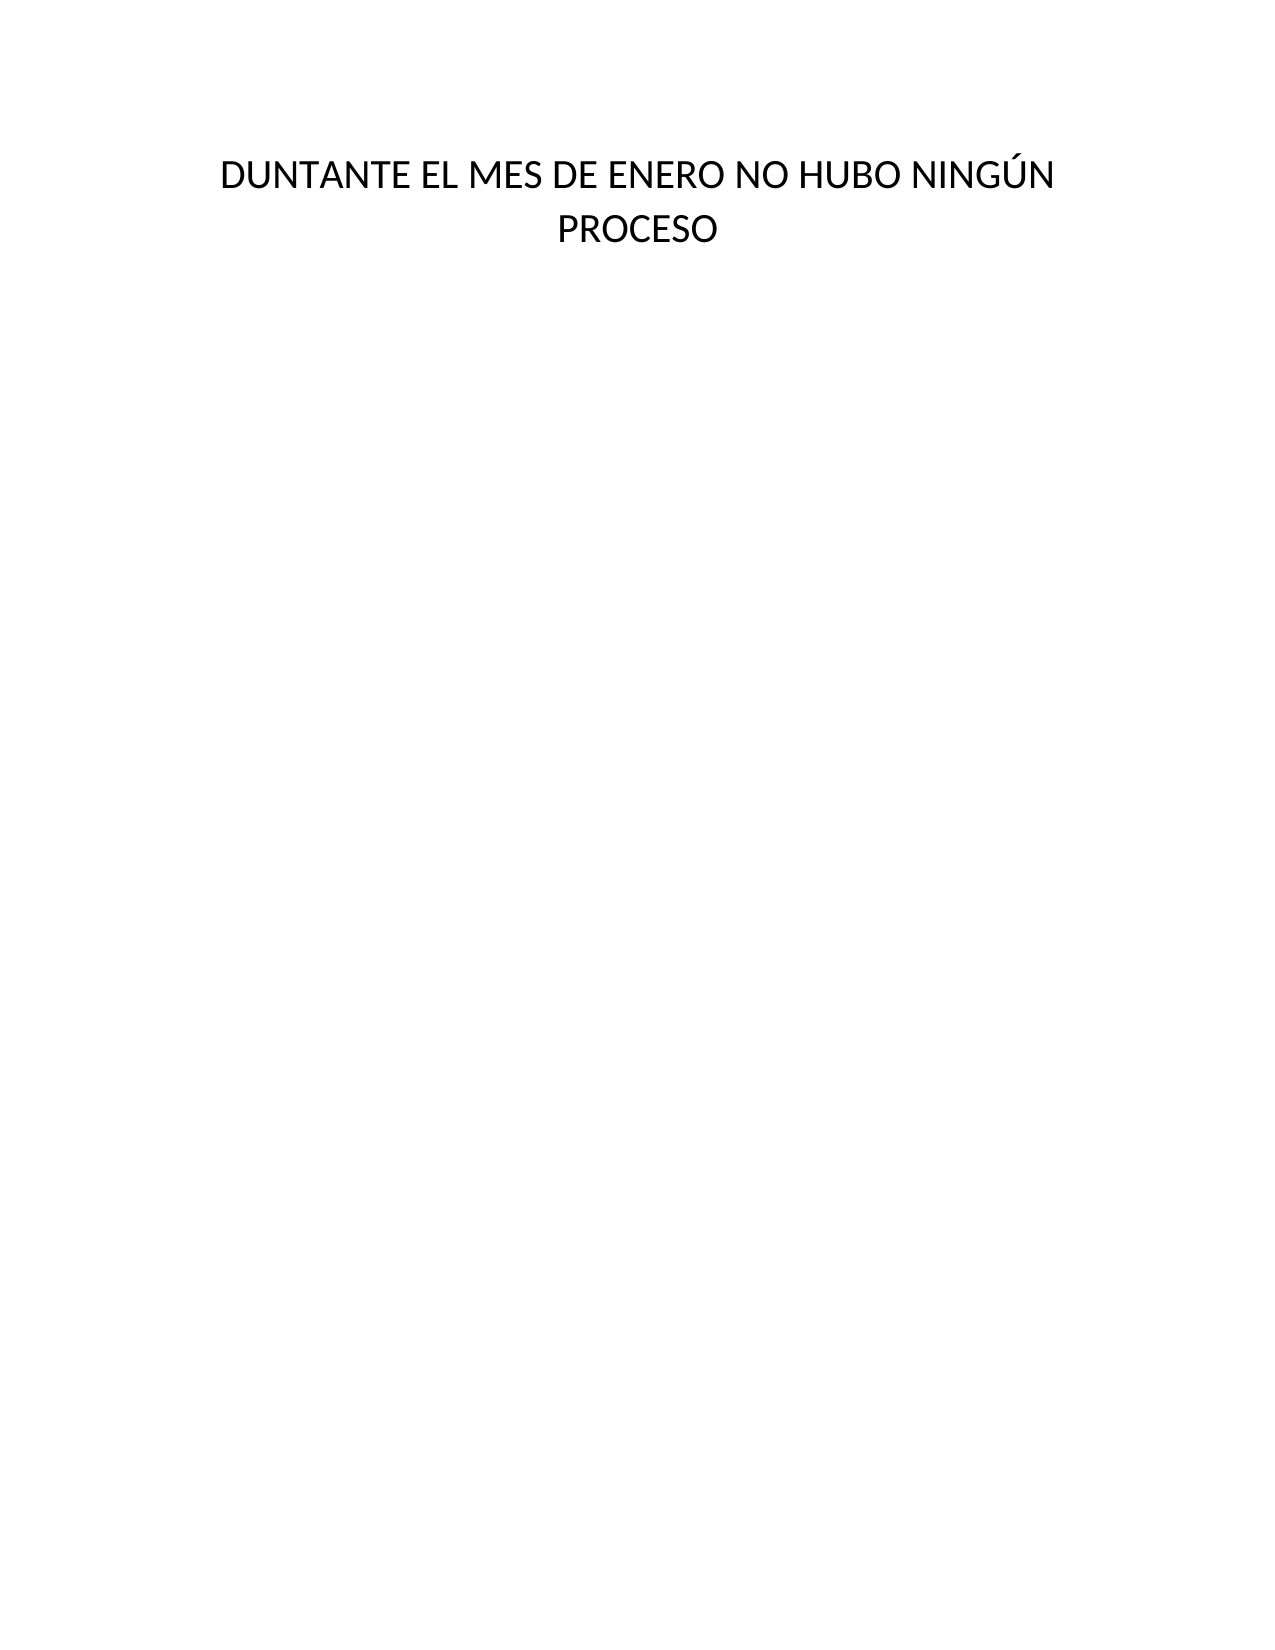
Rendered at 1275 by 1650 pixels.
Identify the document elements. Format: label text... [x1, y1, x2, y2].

text DUNTANTE EL MES DE ENERO NO HUBO NINGÚN PROCESO [177, 148, 1098, 253]
